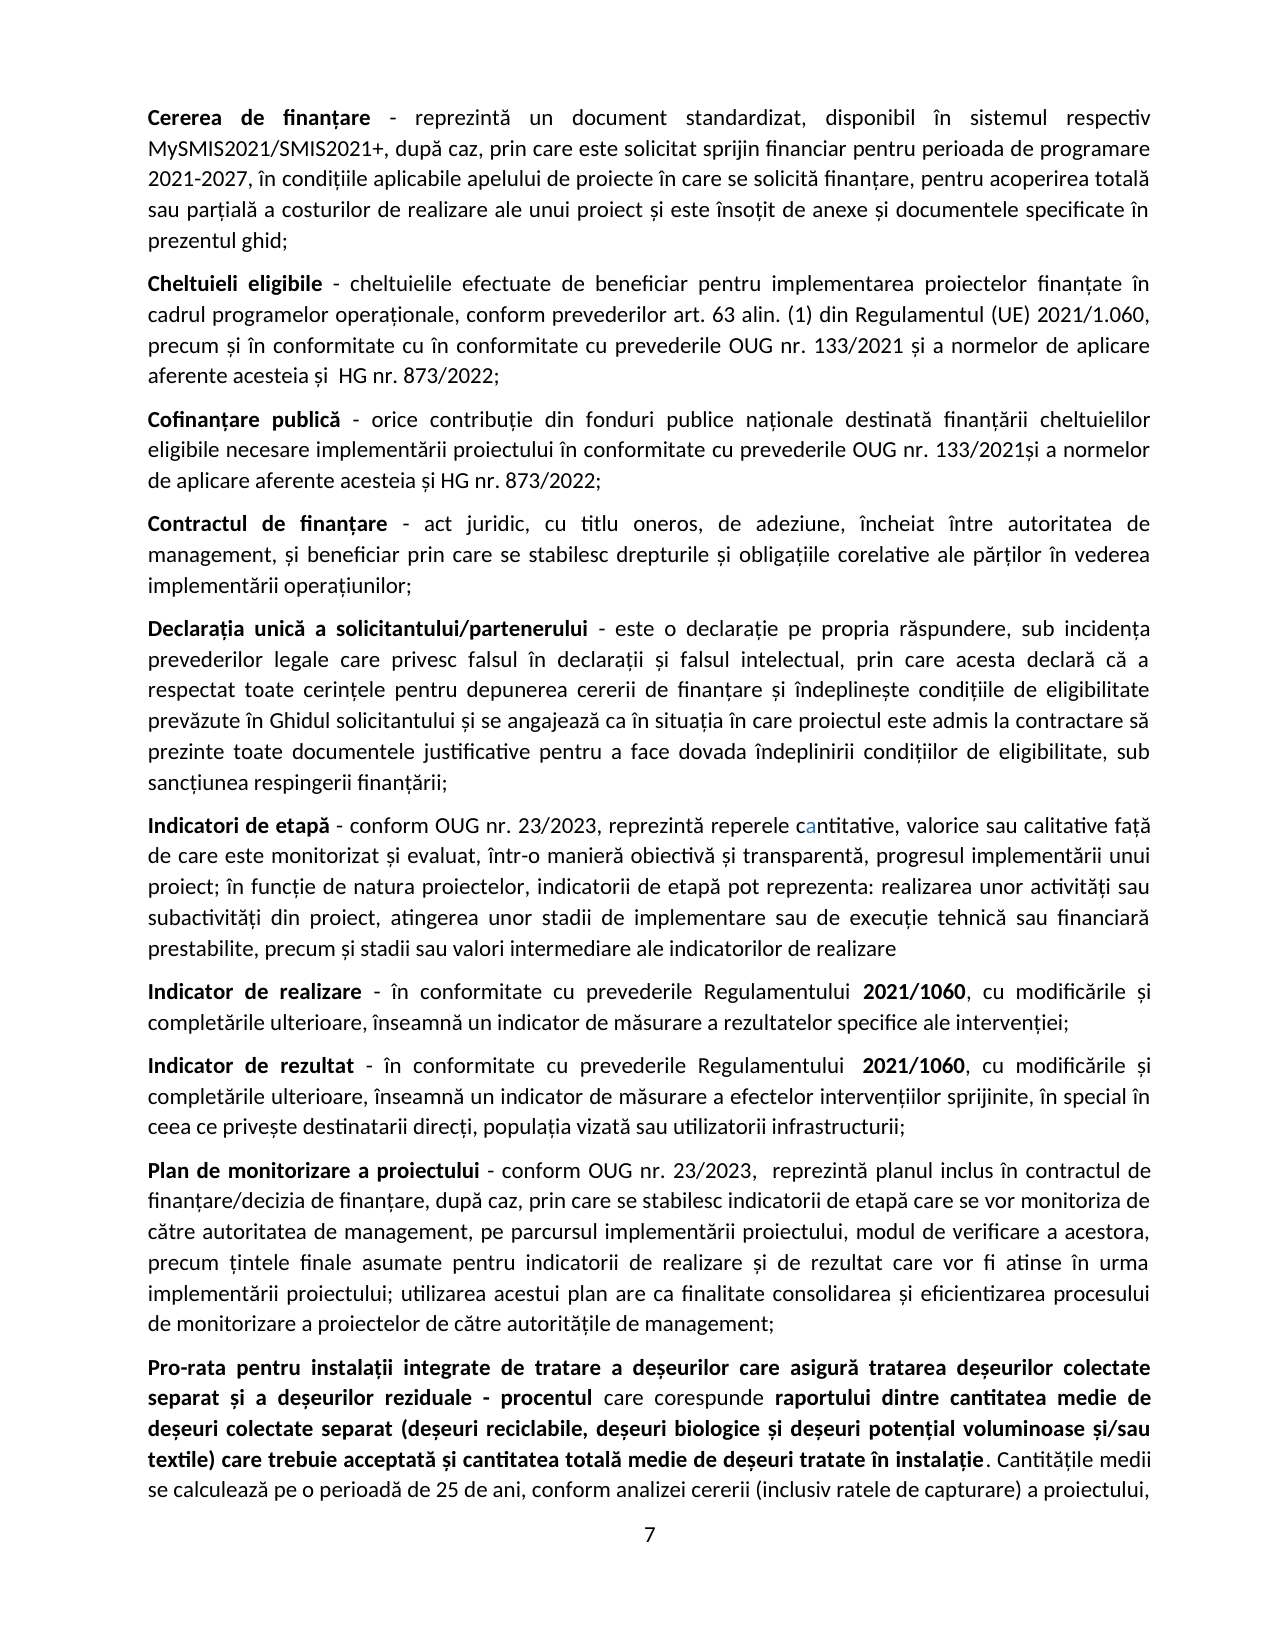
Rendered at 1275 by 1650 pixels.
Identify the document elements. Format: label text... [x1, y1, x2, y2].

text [148, 1353, 1152, 1503]
text Contractul de finanțare - act juridic, cu titlu oneros, de adeziune, încheiat între autoritatea de management, și beneficiar prin care se stabilesc drepturile și obligațiile corelative ale părților în vederea implementării operațiunilor; [148, 509, 1152, 599]
text Indicator de rezultat - în conformitate cu prevederile Regulamentului 2021/1060, cu modificările și completările ulterioare, înseamnă un indicator de măsurare a efectelor intervențiilor sprijinite, în special în ceea ce privește destinatarii direcți, populația vizată sau utilizatorii infrastructurii; [148, 1051, 1152, 1141]
text Declarația unică a solicitantului/partenerului - este o declarație pe propria răspundere, sub incidența prevederilor legale care privesc falsul în declarații și falsul intelectual, prin care acesta declară că a respectat toate cerințele pentru depunerea cererii de finanțare și îndeplinește condițiile de eligibilitate prevăzute în Ghidul solicitantului și se angajează ca în situația în care proiectul este admis la contractare să prezinte toate documentele justificative pentru a face dovada îndeplinirii condițiilor de eligibilitate, sub sancțiunea respingerii finanțării; [148, 614, 1152, 796]
text Indicatori de etapă - conform OUG nr. 23/2023, reprezintă reperele cantitative, valorice sau calitative față de care este monitorizat și evaluat, într-o manieră obiectivă și transparentă, progresul implementării unui proiect; în funcție de natura proiectelor, indicatorii de etapă pot reprezenta: realizarea unor activități sau subactivități din proiect, atingerea unor stadii de implementare sau de execuție tehnică sau financiară prestabilite, precum și stadii sau valori intermediare ale indicatorilor de realizare [148, 811, 1152, 962]
text Cofinanțare publică - orice contribuție din fonduri publice naționale destinată finanțării cheltuielilor eligibile necesare implementării proiectului în conformitate cu prevederile OUG nr. 133/2021și a normelor de aplicare aferente acesteia și HG nr. 873/2022; [148, 405, 1152, 494]
text Indicator de realizare - în conformitate cu prevederile Regulamentului 2021/1060, cu modificările și completările ulterioare, înseamnă un indicator de măsurare a rezultatelor specifice ale intervenției; [148, 977, 1152, 1036]
text Cheltuieli eligibile - cheltuielile efectuate de beneficiar pentru implementarea proiectelor finanțate în cadrul programelor operaționale, conform prevederilor art. 63 alin. (1) din Regulamentul (UE) 2021/1.060, precum și în conformitate cu în conformitate cu prevederile OUG nr. 133/2021 și a normelor de aplicare aferente acesteia și HG nr. 873/2022; [148, 269, 1152, 389]
text Plan de monitorizare a proiectului - conform OUG nr. 23/2023, reprezintă planul inclus în contractul de finanțare/decizia de finanțare, după caz, prin care se stabilesc indicatorii de etapă care se vor monitoriza de către autoritatea de management, pe parcursul implementării proiectului, modul de verificare a acestora, precum țintele finale asumate pentru indicatorii de realizare și de rezultat care vor fi atinse în urma implementării proiectului; utilizarea acestui plan are ca finalitate consolidarea și eficientizarea procesului de monitorizare a proiectelor de către autoritățile de management; [148, 1156, 1152, 1337]
text Cererea de finanțare - reprezintă un document standardizat, disponibil în sistemul respectiv MySMIS2021/SMIS2021+, după caz, prin care este solicitat sprijin financiar pentru perioada de programare 2021-2027, în condițiile aplicabile apelului de proiecte în care se solicită finanțare, pentru acoperirea totală sau parțială a costurilor de realizare ale unui proiect și este însoțit de anexe și documentele specificate în prezentul ghid; [148, 103, 1152, 254]
